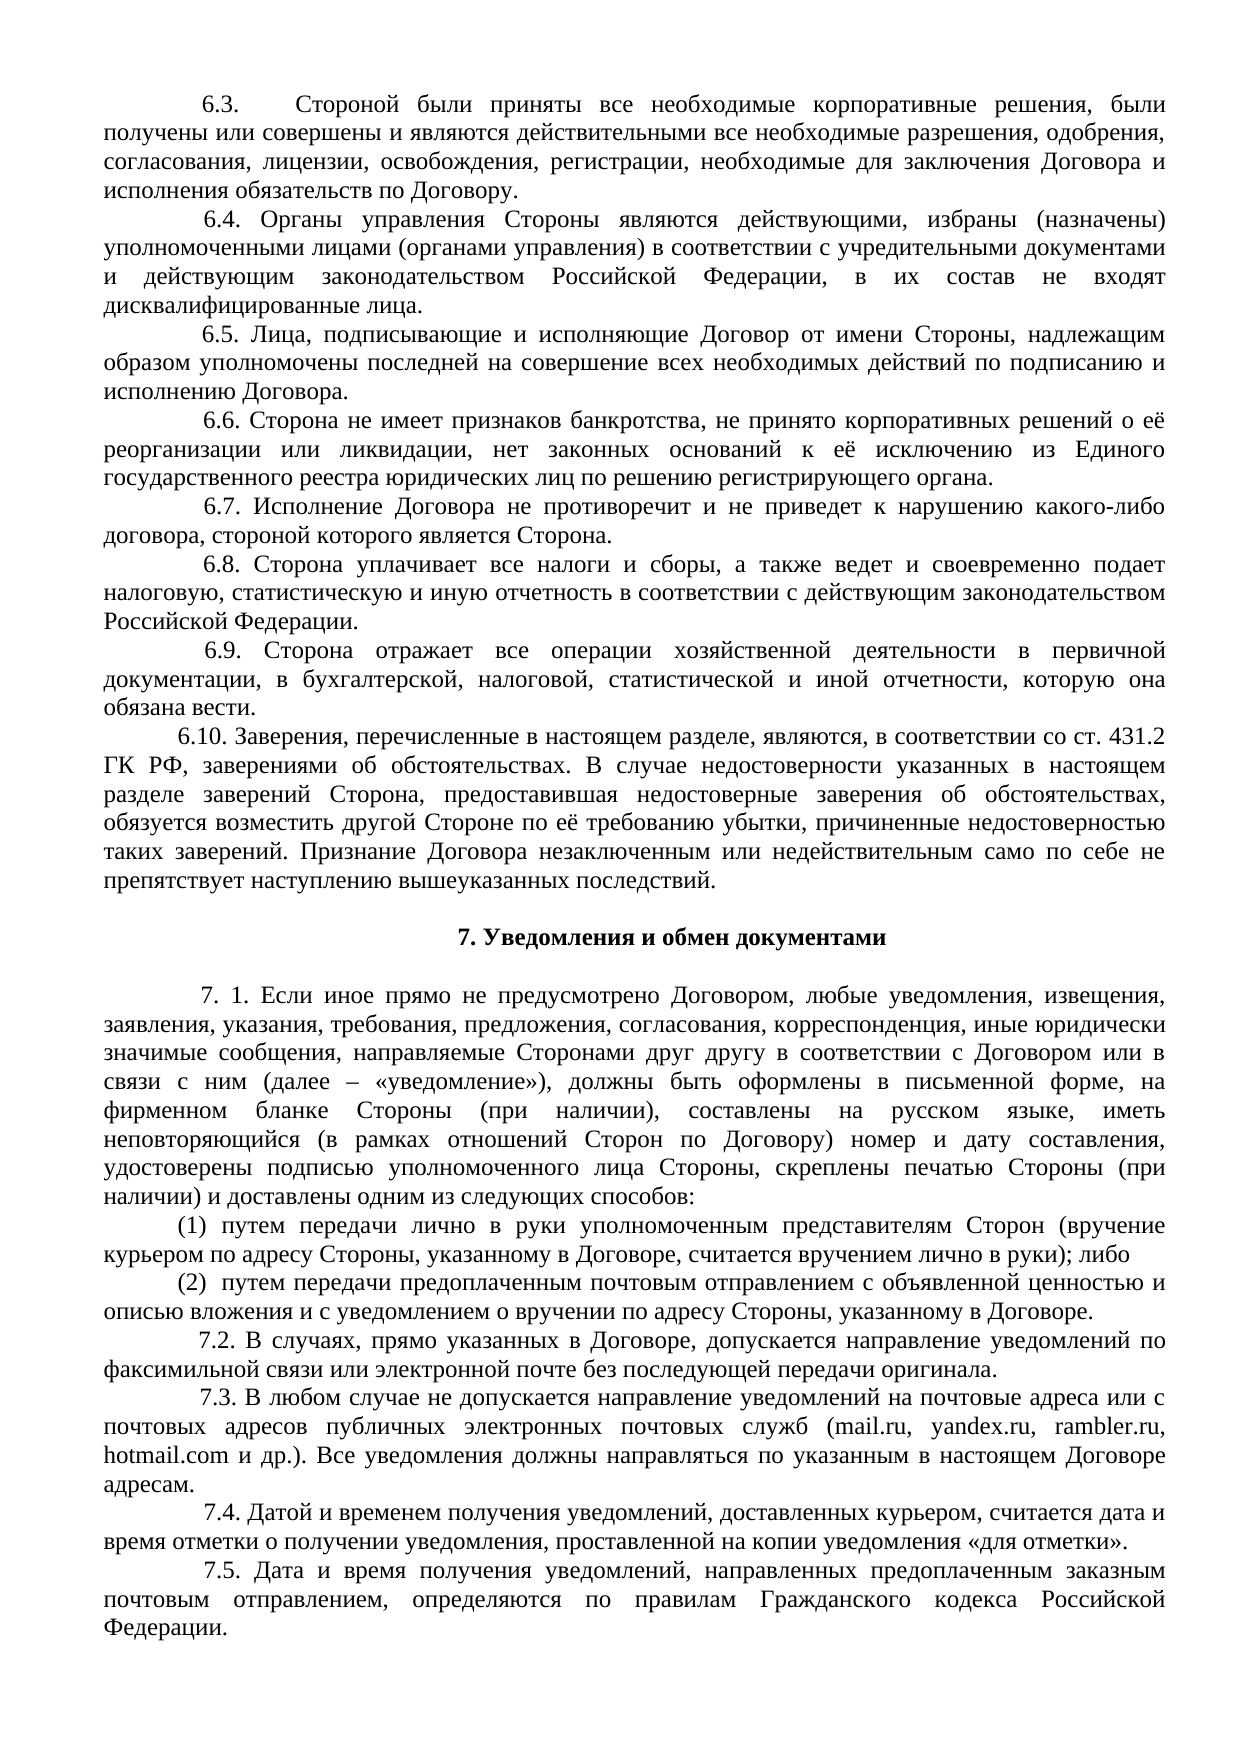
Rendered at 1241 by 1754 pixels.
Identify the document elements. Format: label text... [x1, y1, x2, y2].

text 6.7. Исполнение Договора не противоречит и не приведет к нарушению какого-либо договора, стороной которого является Сторона. [103, 491, 1167, 549]
list 7. Уведомления и обмен документами [103, 922, 1167, 951]
list 7.3. В любом случае не допускается направление уведомлений на почтовые адреса или с почтовых адресов публичных электронных почтовых служб (mail.ru, yandex.ru, rambler.ru, hotmail.com и др.). Все уведомления должны направляться по указанным в настоящем Договоре адресам. [103, 1382, 1167, 1497]
text 6.6. Сторона не имеет признаков банкротства, не принято корпоративных решений о её реорганизации или ликвидации, нет законных оснований к её исключению из Единого государственного реестра юридических лиц по решению регистрирующего органа. [103, 405, 1167, 491]
list 6.10. Заверения, перечисленные в настоящем разделе, являются, в соответствии со ст. 431.2 ГК РФ, заверениями об обстоятельствах. В случае недостоверности указанных в настоящем разделе заверений Сторона, предоставившая недостоверные заверения об обстоятельствах, обязуется возместить другой Стороне по её требованию убытки, причиненные недостоверностью таких заверений. Признание Договора незаключенным или недействительным само по себе не препятствует наступлению вышеуказанных последствий. [103, 721, 1167, 894]
text 6.8. Сторона уплачивает все налоги и сборы, а также ведет и своевременно подает налоговую, статистическую и иную отчетность в соответствии с действующим законодательством Российской Федерации. [103, 549, 1167, 635]
list 7.5. Дата и время получения уведомлений, направленных предоплаченным заказным почтовым отправлением, определяются по правилам Гражданского кодекса Российской Федерации. [103, 1555, 1167, 1641]
list путем передачи лично в руки уполномоченным представителям Сторон (вручение курьером по адресу Стороны, указанному в Договоре, считается вручением лично в руки); либо [103, 1210, 1167, 1267]
list 7.2. В случаях, прямо указанных в Договоре, допускается направление уведомлений по факсимильной связи или электронной почте без последующей передачи оригинала. [103, 1325, 1167, 1382]
text 6.4. Органы управления Стороны являются действующими, избраны (назначены) уполномоченными лицами (органами управления) в соответствии с учредительными документами и действующим законодательством Российской Федерации, в их состав не входят дисквалифицированные лица. [103, 204, 1167, 319]
list путем передачи предоплаченным почтовым отправлением с объявленной ценностью и описью вложения и с уведомлением о вручении по адресу Стороны, указанному в Договоре. [103, 1267, 1167, 1325]
text 6.5. Лица, подписывающие и исполняющие Договор от имени Стороны, надлежащим образом уполномочены последней на совершение всех необходимых действий по подписанию и исполнению Договора. [103, 319, 1167, 405]
list 7. 1. Если иное прямо не предусмотрено Договором, любые уведомления, извещения, заявления, указания, требования, предложения, согласования, корреспонденция, иные юридически значимые сообщения, направляемые Сторонами друг другу в соответствии с Договором или в связи с ним (далее – «уведомление»), должны быть оформлены в письменной форме, на фирменном бланке Стороны (при наличии), составлены на русском языке, иметь неповторяющийся (в рамках отношений Сторон по Договору) номер и дату составления, удостоверены подписью уполномоченного лица Стороны, скреплены печатью Стороны (при наличии) и доставлены одним из следующих способов: [103, 980, 1167, 1210]
text 6.3. Стороной были приняты все необходимые корпоративные решения, были получены или совершены и являются действительными все необходимые разрешения, одобрения, согласования, лицензии, освобождения, регистрации, необходимые для заключения Договора и исполнения обязательств по Договору. [103, 89, 1167, 204]
text 6.9. Сторона отражает все операции хозяйственной деятельности в первичной документации, в бухгалтерской, налоговой, статистической и иной отчетности, которую она обязана вести. [103, 635, 1167, 721]
list 7.4. Датой и временем получения уведомлений, доставленных курьером, считается дата и время отметки о получении уведомления, проставленной на копии уведомления «для отметки». [103, 1497, 1167, 1555]
